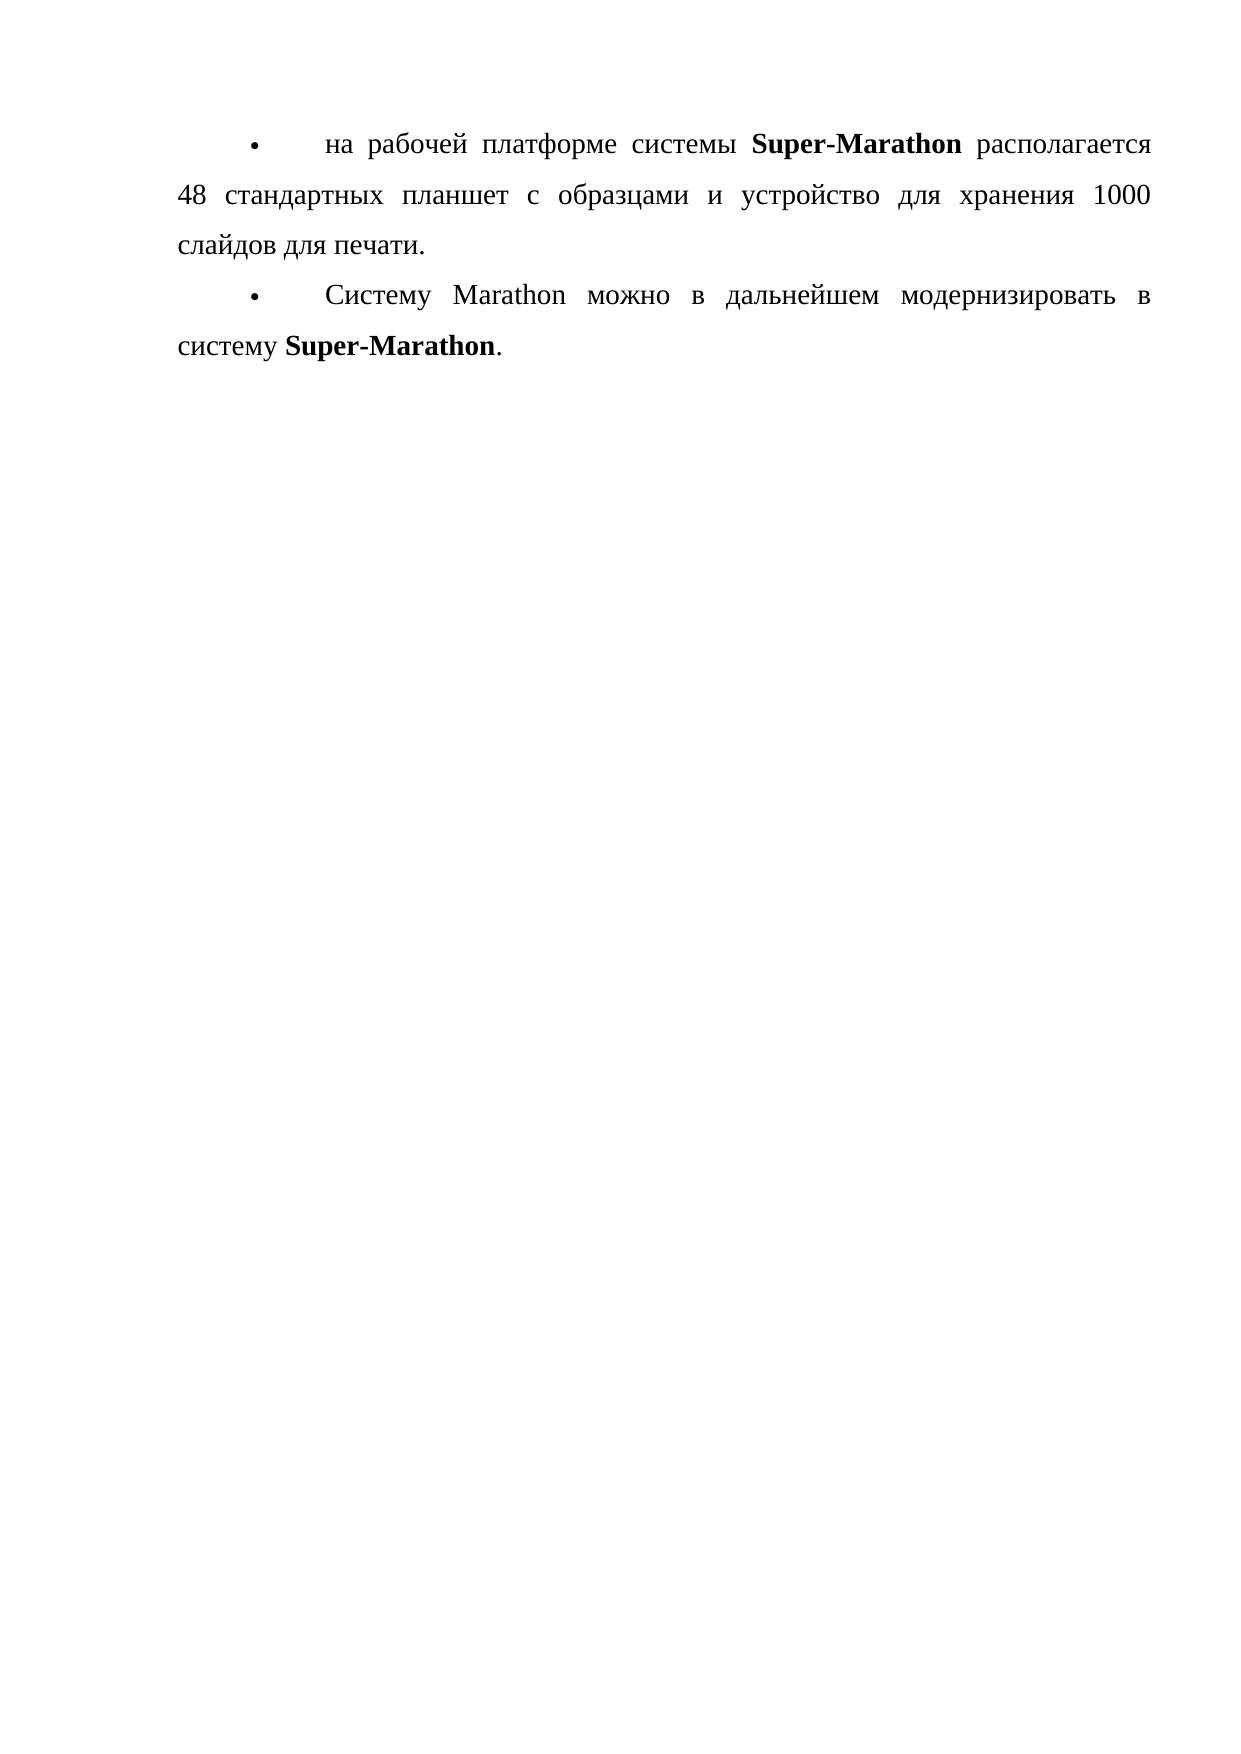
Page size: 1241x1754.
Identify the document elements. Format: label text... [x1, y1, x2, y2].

list на рабочей платформе системы Super-Marathon располагается 48 стандартных планшет с образцами и устройство для хранения 1000 слайдов для печати. [177, 127, 1152, 261]
list Систему Marathon можно в дальнейшем модернизировать в систему Super-Marathon. [177, 277, 1152, 361]
